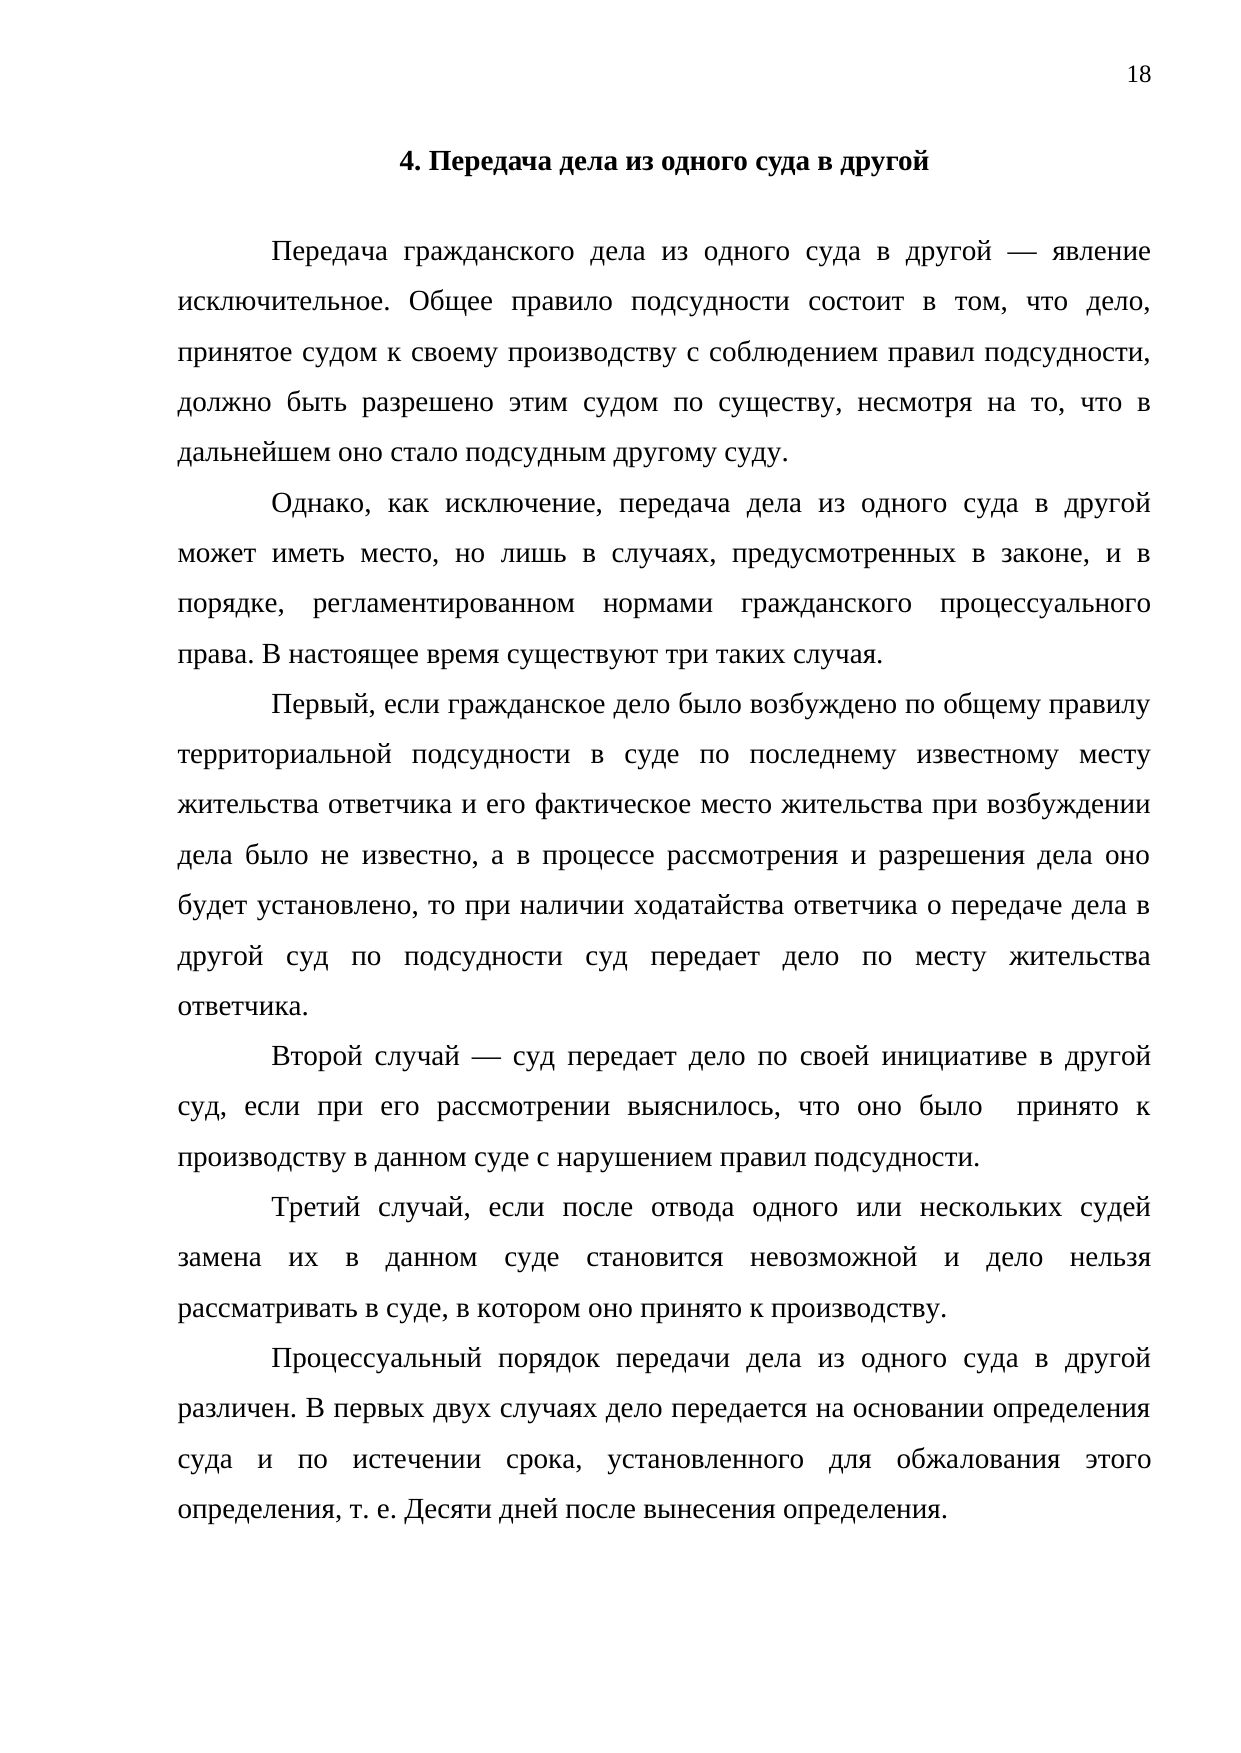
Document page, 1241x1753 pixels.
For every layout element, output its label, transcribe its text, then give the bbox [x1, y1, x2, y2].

text Первый, если гражданское дело было возбуждено по общему правилу территориальной подсудности в суде по последнему известному месту жительства ответчика и его фактическое место жительства при возбуждении дела было не известно, а в процессе рассмотрения и разрешения дела оно будет установлено, то при наличии ходатайства ответчика о передаче дела в другой суд по подсудности суд передает дело по месту жительства ответчика. [177, 686, 1152, 1021]
text Однако, как исключение, передача дела из одного суда в другой может иметь место, но лишь в случаях, предусмотренных в законе, и в порядке, регламентированном нормами гражданского процессуального права. В настоящее время существуют три таких случая. [177, 485, 1152, 669]
text Третий случай, если после отвода одного или нескольких судей замена их в данном суде становится невозможной и дело нельзя рассматривать в суде, в котором оно принято к производству. [177, 1189, 1152, 1323]
text Второй случай — суд передает дело по своей инициативе в другой суд, если при его рассмотрении выяснилось, что оно было принято к производству в данном суде с нарушением правил подсудности. [177, 1038, 1152, 1172]
text Процессуальный порядок передачи дела из одного суда в другой различен. В первых двух случаях дело передается на основании определения суда и по истечении срока, установленного для обжалования этого определения, т. е. Десяти дней после вынесения определения. [177, 1340, 1152, 1524]
text Передача гражданского дела из одного суда в другой — явление исключительное. Общее правило подсудности состоит в том, что дело, принятое судом к своему производству с соблюдением правил подсудности, должно быть разрешено этим судом по существу, несмотря на то, что в дальнейшем оно стало подсудным другому суду. [177, 233, 1152, 468]
subtitle 4. Передача дела из одного суда в другой [177, 143, 1152, 177]
